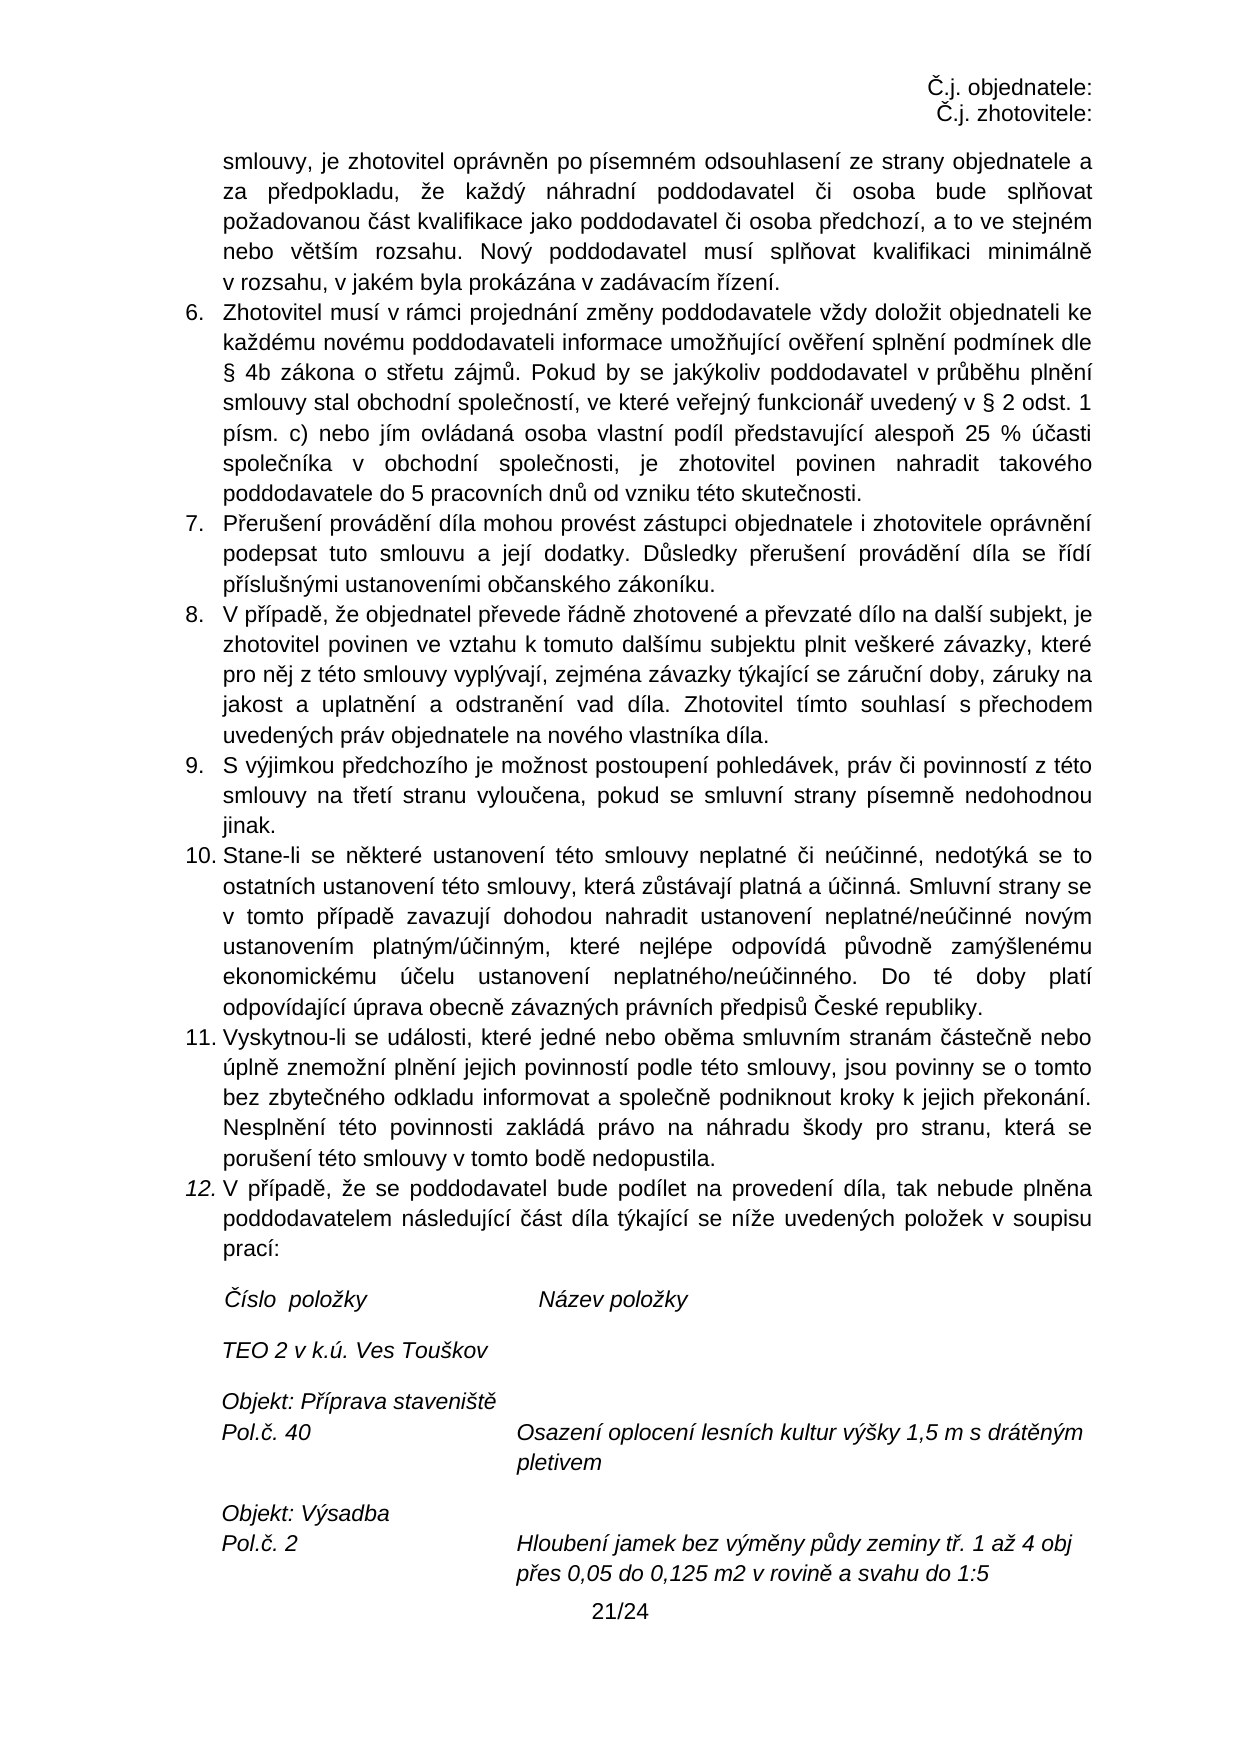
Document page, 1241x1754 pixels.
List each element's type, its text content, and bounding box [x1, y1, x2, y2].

list Vyskytnou-li se události, které jedné nebo oběma smluvním stranám částečně nebo úplně znemožní plnění jejich povinností podle této smlouvy, jsou povinny se o tomto bez zbytečného odkladu informovat a společně podniknout kroky k jejich překonání. Nesplnění této povinnosti zakládá právo na náhradu škody pro stranu, která se porušení této smlouvy v tomto bodě nedopustila. [185, 1024, 1093, 1171]
list V případě, že objednatel převede řádně zhotovené a převzaté dílo na další subjekt, je zhotovitel povinen ve vztahu k tomuto dalšímu subjektu plnit veškeré závazky, které pro něj z této smlouvy vyplývají, zejména závazky týkající se záruční doby, záruky na jakost a uplatnění a odstranění vad díla. Zhotovitel tímto souhlasí s přechodem uvedených práv objednatele na nového vlastníka díla. [185, 601, 1093, 748]
text Objekt: Výsadba Pol.č. 2 Hloubení jamek bez výměny půdy zeminy tř. 1 až 4 obj přes 0,05 do 0,125 m2 v rovině a svahu do 1:5 [148, 1500, 1093, 1586]
list S výjimkou předchozího je možnost postoupení pohledávek, práv či povinností z této smlouvy na třetí stranu vyloučena, pokud se smluvní strany písemně nedohodnou jinak. [185, 752, 1093, 838]
text Objekt: Příprava staveniště Pol.č. 40 Osazení oplocení lesních kultur výšky 1,5 m s drátěným pletivem [148, 1388, 1093, 1475]
text Číslo položky Název položky [148, 1286, 1093, 1312]
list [185, 148, 1093, 295]
list Přerušení provádění díla mohou provést zástupci objednatele i zhotovitele oprávnění podepsat tuto smlouvu a její dodatky. Důsledky přerušení provádění díla se řídí příslušnými ustanoveními občanského zákoníku. [185, 510, 1093, 597]
text TEO 2 v k.ú. Ves Touškov [148, 1337, 1093, 1363]
list V případě, že se poddodavatel bude podílet na provedení díla, tak nebude plněna poddodavatelem následující část díla týkající se níže uvedených položek v soupisu prací: [185, 1175, 1093, 1261]
list Stane-li se některé ustanovení této smlouvy neplatné či neúčinné, nedotýká se to ostatních ustanovení této smlouvy, která zůstávají platná a účinná. Smluvní strany se v tomto případě zavazují dohodou nahradit ustanovení neplatné/neúčinné novým ustanovením platným/účinným, které nejlépe odpovídá původně zamýšlenému ekonomickému účelu ustanovení neplatného/neúčinného. Do té doby platí odpovídající úprava obecně závazných právních předpisů České republiky. [185, 842, 1093, 1020]
list Zhotovitel musí v rámci projednání změny poddodavatele vždy doložit objednateli ke každému novému poddodavateli informace umožňující ověření splnění podmínek dle § 4b zákona o střetu zájmů. Pokud by se jakýkoliv poddodavatel v průběhu plnění smlouvy stal obchodní společností, ve které veřejný funkcionář uvedený v § 2 odst. 1 písm. c) nebo jím ovládaná osoba vlastní podíl představující alespoň 25 % účasti společníka v obchodní společnosti, je zhotovitel povinen nahradit takového poddodavatele do 5 pracovních dnů od vzniku této skutečnosti. [185, 299, 1093, 506]
